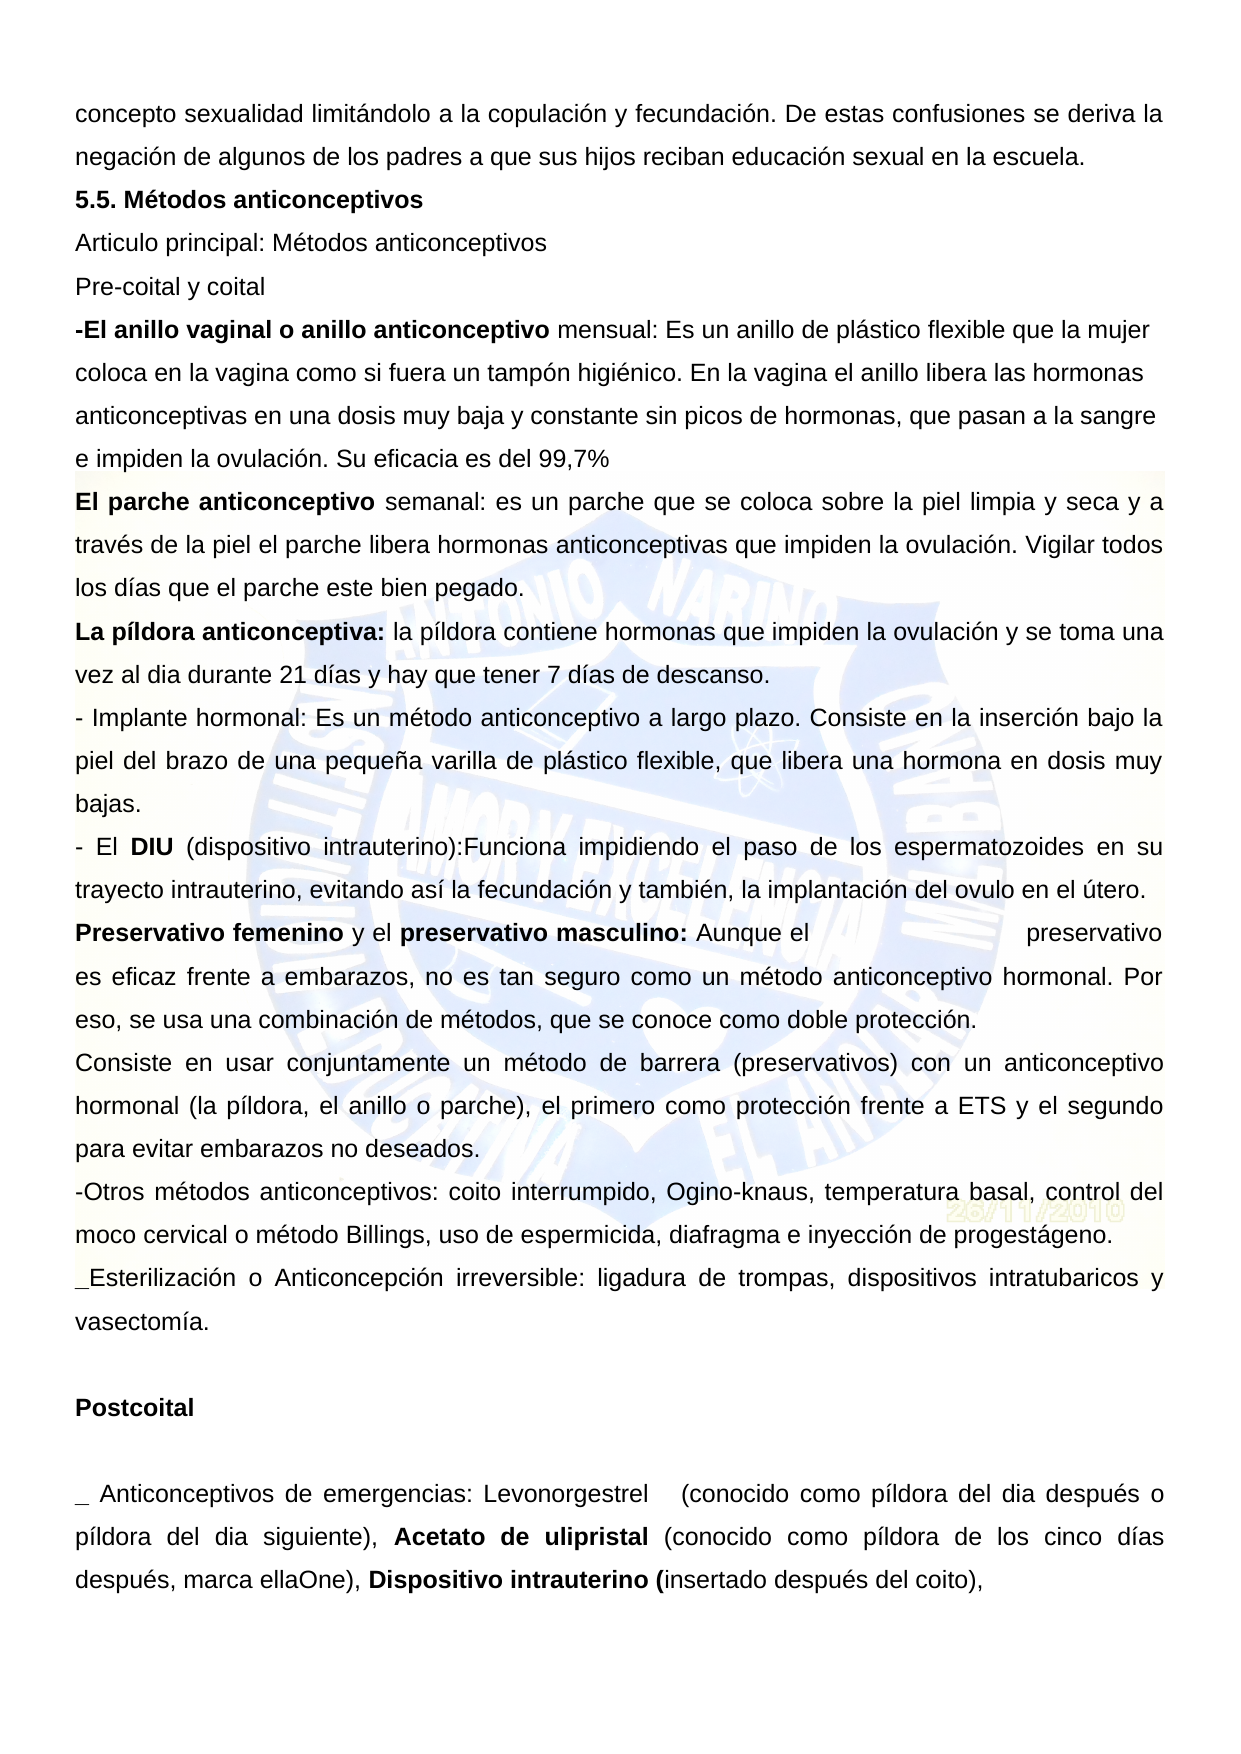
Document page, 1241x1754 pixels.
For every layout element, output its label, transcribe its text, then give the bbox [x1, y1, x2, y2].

text _Esterilización o Anticoncepción irreversible: ligadura de trompas, dispositivos intratubaricos y vasectomía. [75, 1263, 1165, 1335]
text Preservativo femenino y el preservativo masculino: Aunque el preservativo es eficaz frente a embarazos, no es tan seguro como un método anticonceptivo hormonal. Por eso, se usa una combinación de métodos, que se conoce como doble protección. [75, 918, 1165, 1033]
text Consiste en usar conjuntamente un método de barrera (preservativos) con un anticonceptivo hormonal (la píldora, el anillo o parche), el primero como protección frente a ETS y el segundo para evitar embarazos no deseados. [75, 1048, 1165, 1163]
text -El anillo vaginal o anillo anticonceptivo mensual: Es un anillo de plástico flexible que la mujer coloca en la vagina como si fuera un tampón higiénico. En la vagina el anillo libera las hormonas anticonceptivas en una dosis muy baja y constante sin picos de hormonas, que pasan a la sangre e impiden la ovulación. Su eficacia es del 99,7% [75, 315, 1165, 473]
text _ Anticonceptivos de emergencias: Levonorgestrel (conocido como píldora del dia después o píldora del dia siguiente), Acetato de ulipristal (conocido como píldora de los cinco días después, marca ellaOne), Dispositivo intrauterino (insertado después del coito), [75, 1479, 1165, 1594]
text La píldora anticonceptiva: la píldora contiene hormonas que impiden la ovulación y se toma una vez al dia durante 21 días y hay que tener 7 días de descanso. [75, 617, 1165, 688]
text 5.5. Métodos anticonceptivos [75, 185, 1165, 214]
text Pre-coital y coital [75, 272, 1165, 300]
text Articulo principal: Métodos anticonceptivos [75, 228, 1165, 257]
text El parche anticonceptivo semanal: es un parche que se coloca sobre la piel limpia y seca y a través de la piel el parche libera hormonas anticonceptivas que impiden la ovulación. Vigilar todos los días que el parche este bien pegado. [75, 487, 1165, 602]
text Postcoital [75, 1393, 1165, 1422]
text - El DIU (dispositivo intrauterino):Funciona impidiendo el paso de los espermatozoides en su trayecto intrauterino, evitando así la fecundación y también, la implantación del ovulo en el útero. [75, 832, 1165, 904]
text - Implante hormonal: Es un método anticonceptivo a largo plazo. Consiste en la inserción bajo la piel del brazo de una pequeña varilla de plástico flexible, que libera una hormona en dosis muy bajas. [75, 703, 1165, 818]
text -Otros métodos anticonceptivos: coito interrumpido, Ogino-knaus, temperatura basal, control del moco cervical o método Billings, uso de espermicida, diafragma e inyección de progestágeno. [75, 1177, 1165, 1249]
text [75, 99, 1165, 171]
